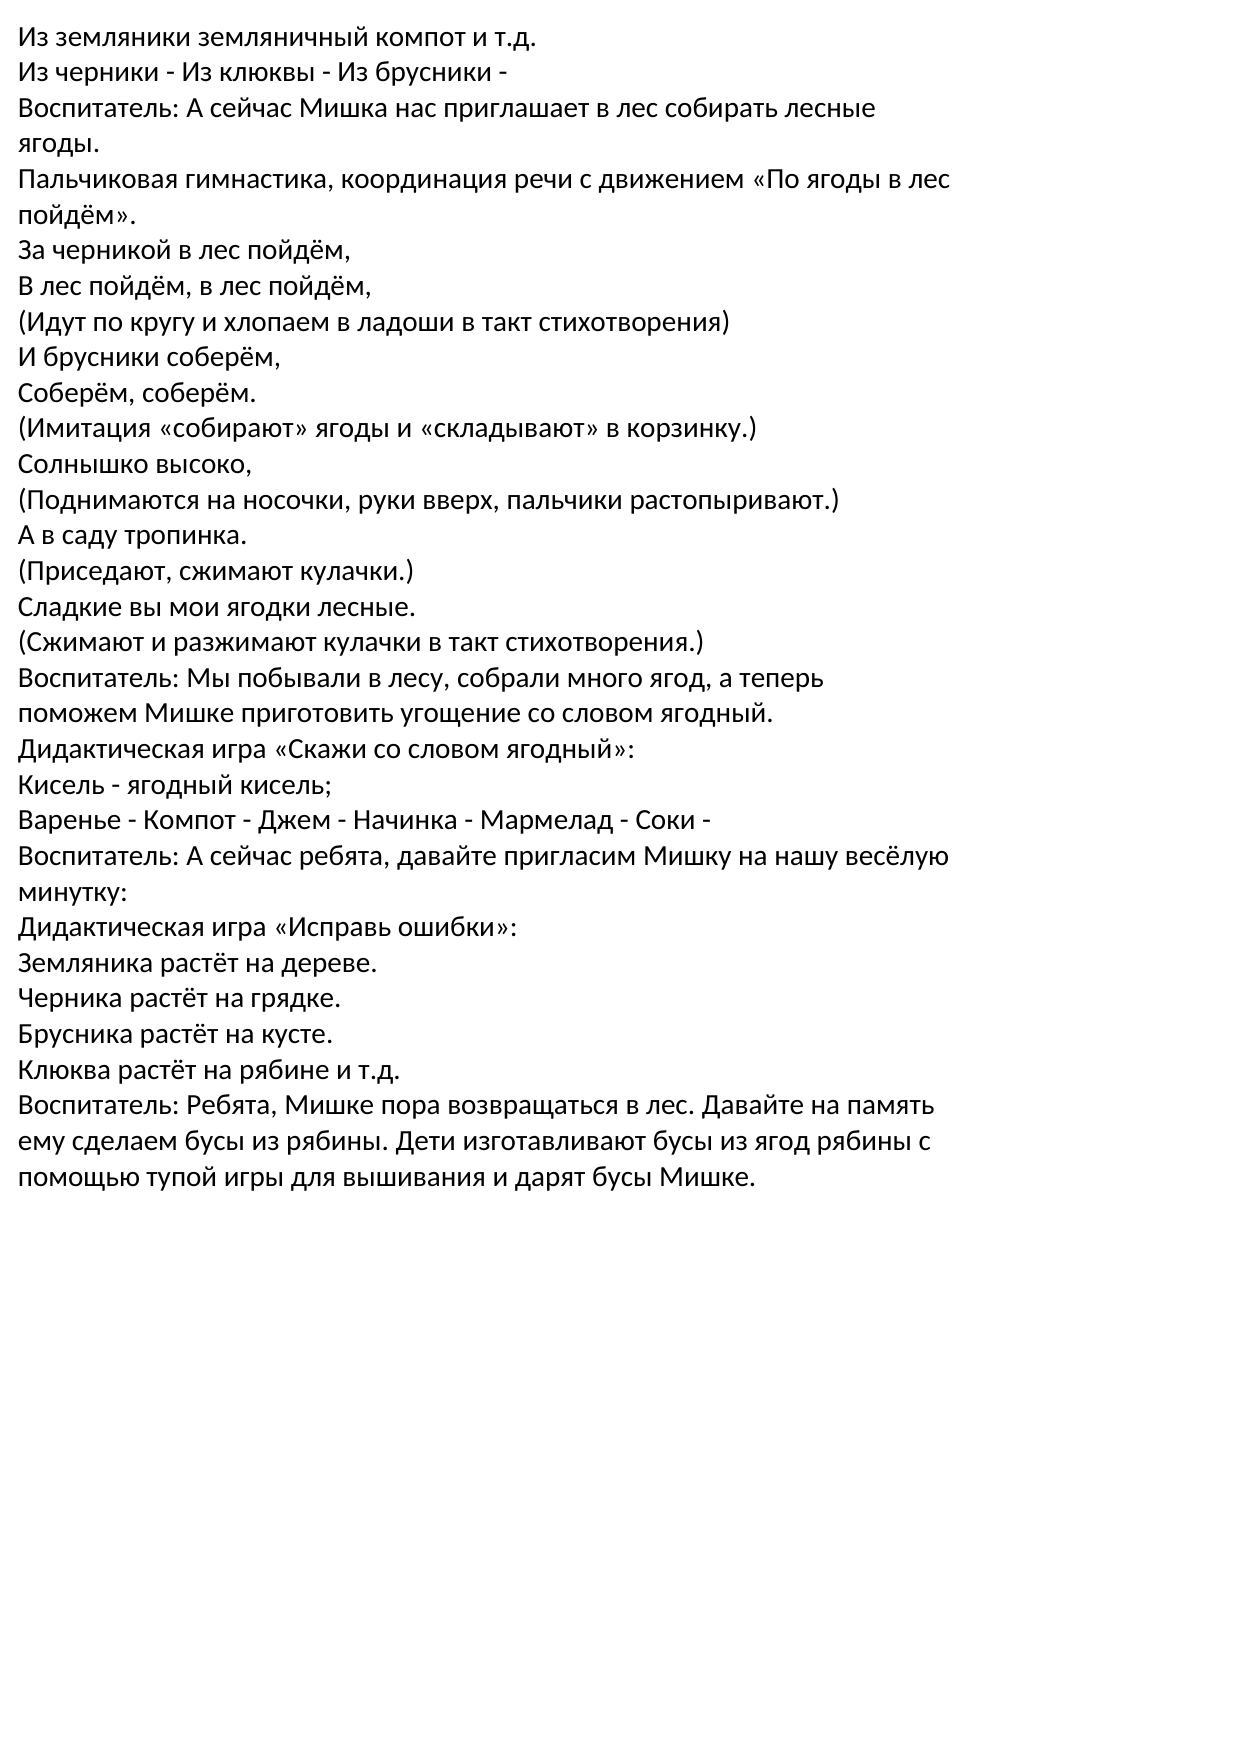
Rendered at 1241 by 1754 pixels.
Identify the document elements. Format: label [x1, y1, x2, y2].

text [18, 18, 951, 1193]
